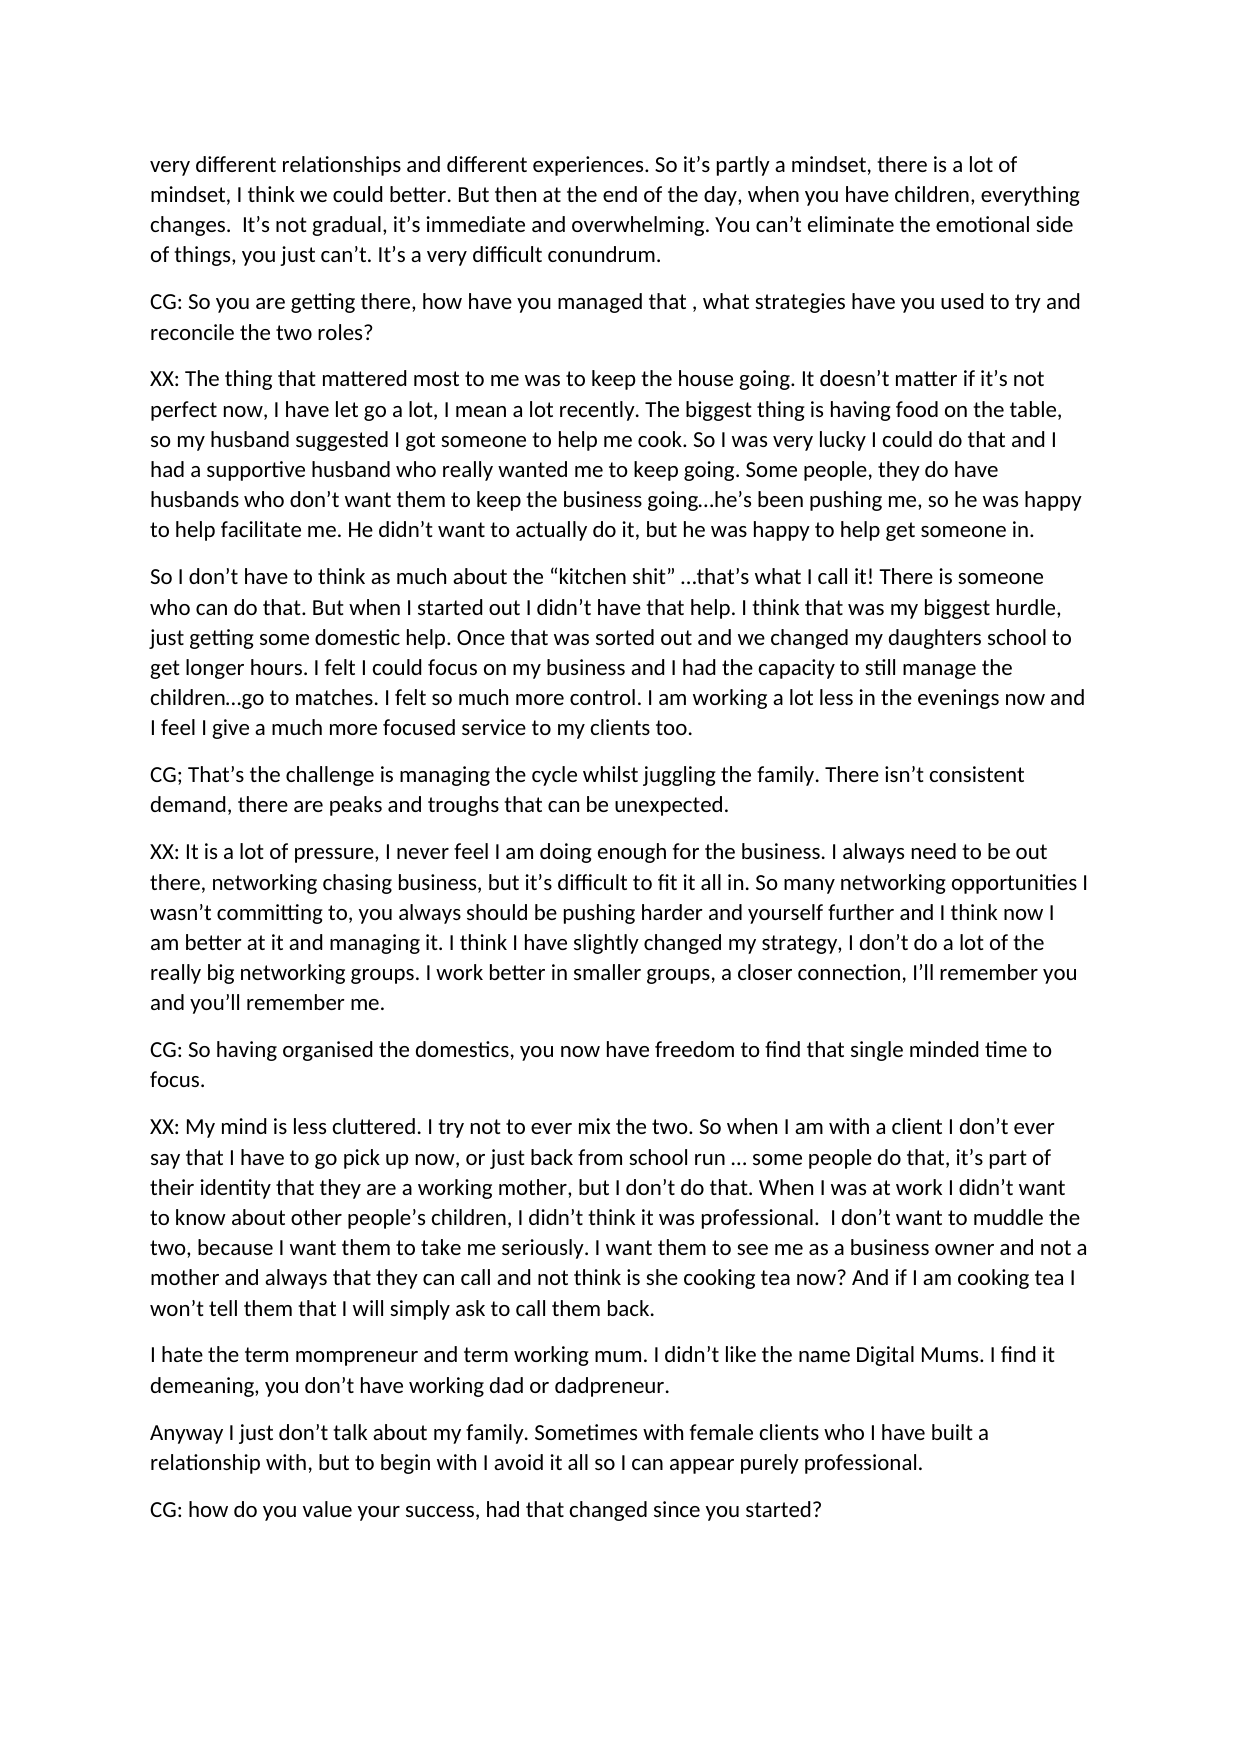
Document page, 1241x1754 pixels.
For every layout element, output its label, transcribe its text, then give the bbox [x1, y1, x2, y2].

text So I don’t have to think as much about the “kitchen shit” …that’s what I call it! There is someone who can do that. But when I started out I didn’t have that help. I think that was my biggest hurdle, just getting some domestic help. Once that was sorted out and we changed my daughters school to get longer hours. I felt I could focus on my business and I had the capacity to still manage the children…go to matches. I felt so much more control. I am working a lot less in the evenings now and I feel I give a much more focused service to my clients too. [150, 562, 1090, 742]
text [150, 150, 1090, 269]
text CG; That’s the challenge is managing the cycle whilst juggling the family. There isn’t consistent demand, there are peaks and troughs that can be unexpected. [150, 760, 1090, 819]
text I hate the term mompreneur and term working mum. I didn’t like the name Digital Mums. I find it demeaning, you don’t have working dad or dadpreneur. [150, 1341, 1090, 1399]
text CG: So you are getting there, how have you managed that , what strategies have you used to try and reconcile the two roles? [150, 287, 1090, 346]
text XX: It is a lot of pressure, I never feel I am doing enough for the business. I always need to be out there, networking chasing business, but it’s difficult to fit it all in. So many networking opportunities I wasn’t committing to, you always should be pushing harder and yourself further and I think now I am better at it and managing it. I think I have slightly changed my strategy, I don’t do a lot of the really big networking groups. I work better in smaller groups, a closer connection, I’ll remember you and you’ll remember me. [150, 837, 1090, 1017]
text Anyway I just don’t talk about my family. Sometimes with female clients who I have built a relationship with, but to begin with I avoid it all so I can appear purely professional. [150, 1418, 1090, 1476]
text XX: The thing that mattered most to me was to keep the house going. It doesn’t matter if it’s not perfect now, I have let go a lot, I mean a lot recently. The biggest thing is having food on the table, so my husband suggested I got someone to help me cook. So I was very lucky I could do that and I had a supportive husband who really wanted me to keep going. Some people, they do have husbands who don’t want them to keep the business going…he’s been pushing me, so he was happy to help facilitate me. He didn’t want to actually do it, but he was happy to help get someone in. [150, 364, 1090, 544]
text CG: how do you value your success, had that changed since you started? [150, 1495, 1090, 1523]
text XX: My mind is less cluttered. I try not to ever mix the two. So when I am with a client I don’t ever say that I have to go pick up now, or just back from school run … some people do that, it’s part of their identity that they are a working mother, but I don’t do that. When I was at work I didn’t want to know about other people’s children, I didn’t think it was professional. I don’t want to muddle the two, because I want them to take me seriously. I want them to see me as a business owner and not a mother and always that they can call and not think is she cooking tea now? And if I am cooking tea I won’t tell them that I will simply ask to call them back. [150, 1112, 1090, 1322]
text CG: So having organised the domestics, you now have freedom to find that single minded time to focus. [150, 1035, 1090, 1094]
